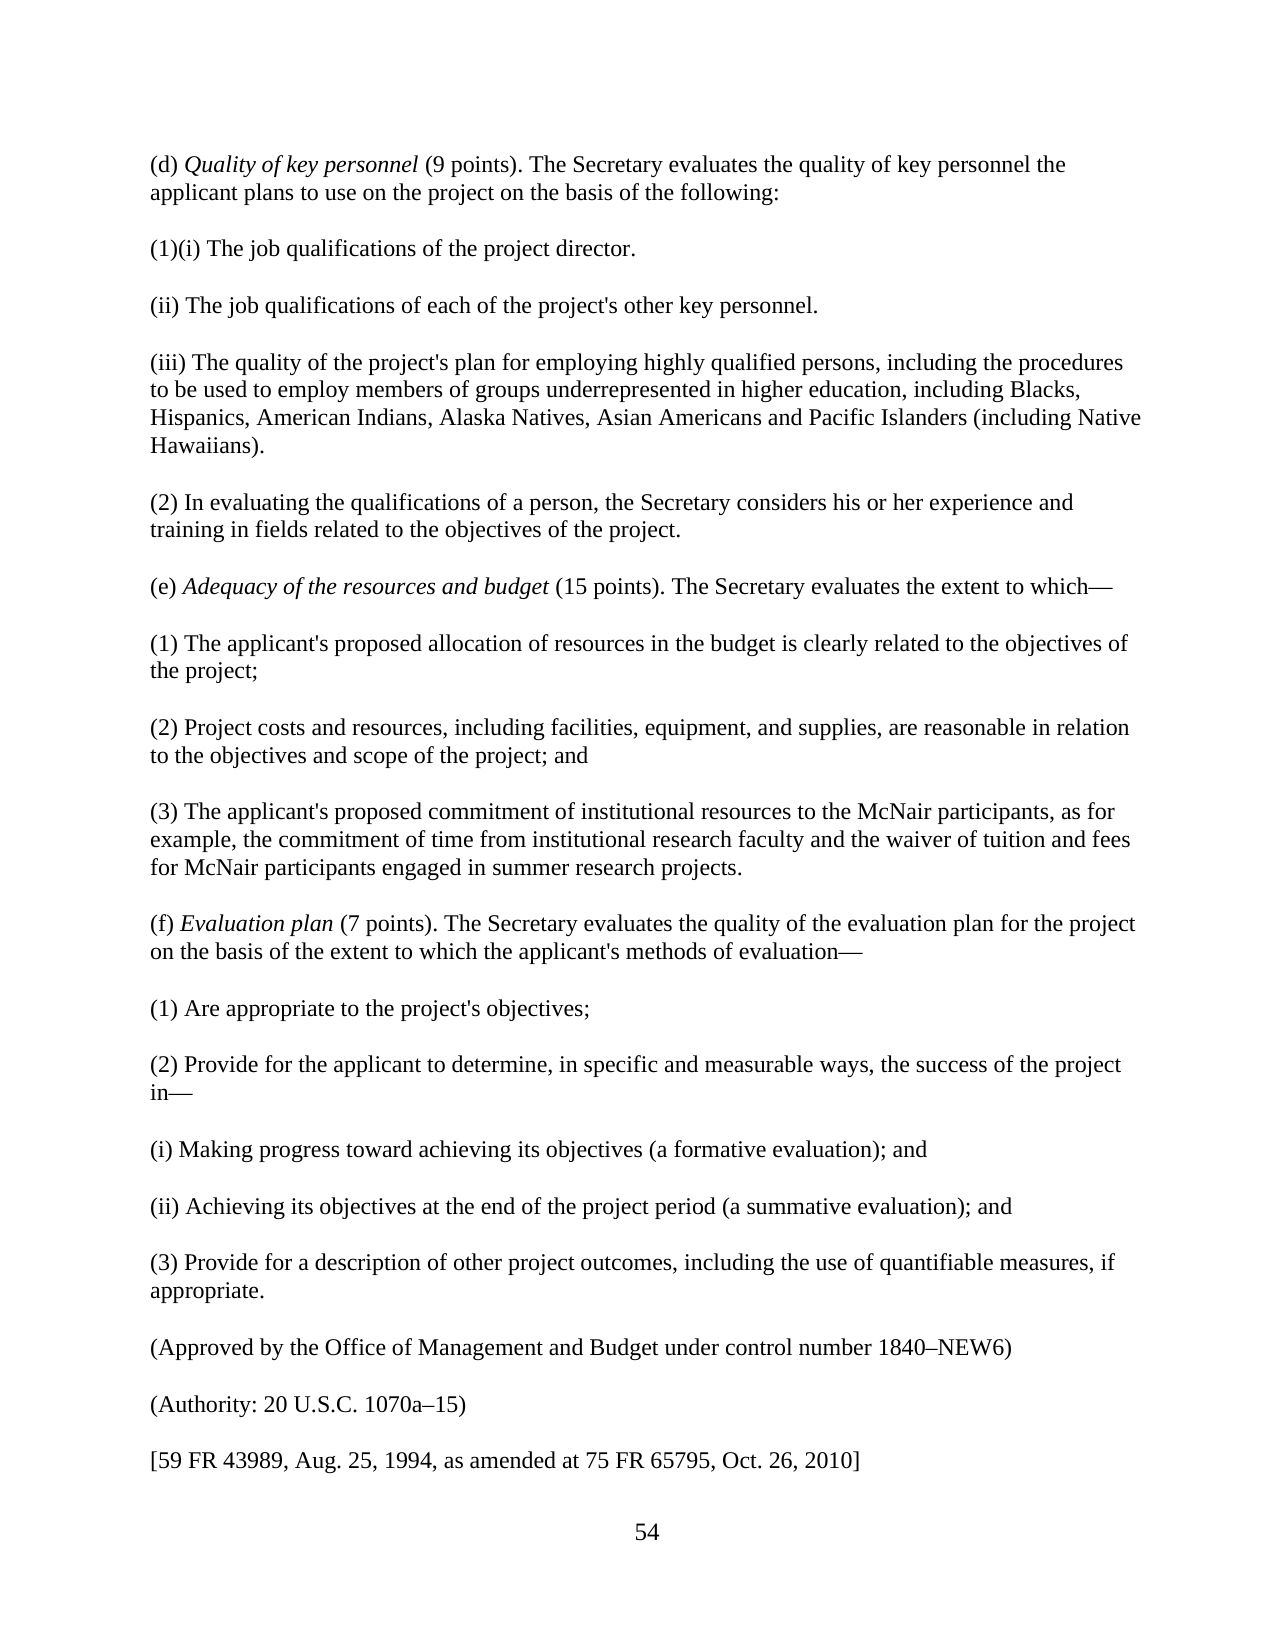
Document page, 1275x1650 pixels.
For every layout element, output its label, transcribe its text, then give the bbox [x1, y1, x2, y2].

text (2) Provide for the applicant to determine, in specific and measurable ways, the success of the project in— [150, 1051, 1144, 1106]
text (ii) The job qualifications of each of the project's other key personnel. [150, 291, 1144, 319]
text (f) Evaluation plan (7 points). The Secretary evaluates the quality of the evaluation plan for the project on the basis of the extent to which the applicant's methods of evaluation— [150, 909, 1144, 964]
text (i) Making progress toward achieving its objectives (a formative evaluation); and [150, 1135, 1144, 1162]
text (1)(i) The job qualifications of the project director. [150, 234, 1144, 262]
text (1) Are appropriate to the project's objectives; [150, 994, 1144, 1021]
text (Approved by the Office of Management and Budget under control number 1840–NEW6) [150, 1333, 1144, 1360]
text (2) In evaluating the qualifications of a person, the Secretary considers his or her experience and training in fields related to the objectives of the project. [150, 487, 1144, 543]
text (d) Quality of key personnel (9 points). The Secretary evaluates the quality of key personnel the applicant plans to use on the project on the basis of the following: [150, 150, 1144, 205]
text (iii) The quality of the project's plan for employing highly qualified persons, including the procedures to be used to employ members of groups underrepresented in higher education, including Blacks, Hispanics, American Indians, Alaska Natives, Asian Americans and Pacific Islanders (including Native Hawaiians). [150, 348, 1144, 458]
text [59 FR 43989, Aug. 25, 1994, as amended at 75 FR 65795, Oct. 26, 2010] [150, 1446, 1144, 1474]
text (3) The applicant's proposed commitment of institutional resources to the McNair participants, as for example, the commitment of time from institutional research faculty and the waiver of tuition and fees for McNair participants engaged in summer research projects. [150, 797, 1144, 880]
text (3) Provide for a description of other project outcomes, including the use of quantifiable measures, if appropriate. [150, 1248, 1144, 1304]
text (Authority: 20 U.S.C. 1070a–15) [150, 1389, 1144, 1417]
text (2) Project costs and resources, including facilities, equipment, and supplies, are reasonable in relation to the objectives and scope of the project; and [150, 713, 1144, 768]
text (ii) Achieving its objectives at the end of the project period (a summative evaluation); and [150, 1192, 1144, 1219]
text (e) Adequacy of the resources and budget (15 points). The Secretary evaluates the extent to which— [150, 572, 1144, 599]
text (1) The applicant's proposed allocation of resources in the budget is clearly related to the objectives of the project; [150, 629, 1144, 684]
